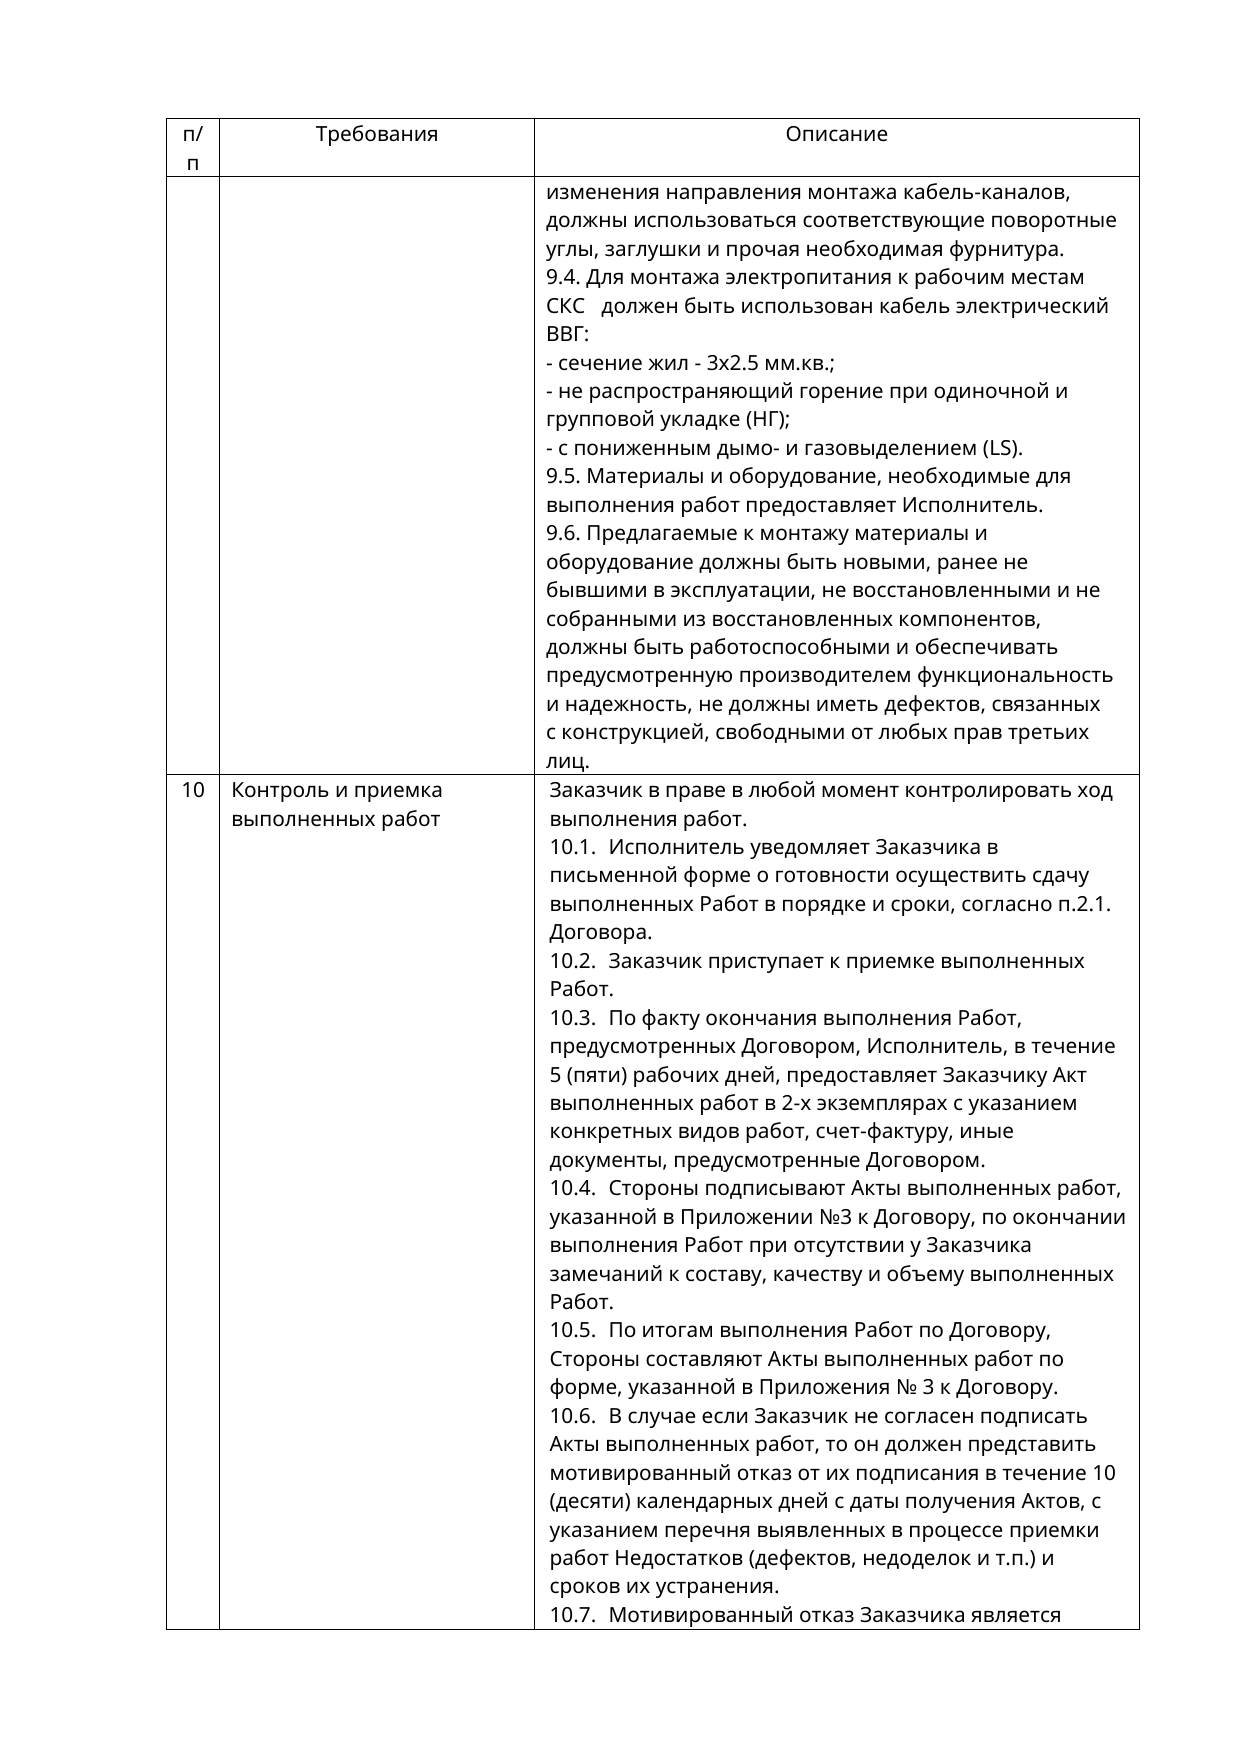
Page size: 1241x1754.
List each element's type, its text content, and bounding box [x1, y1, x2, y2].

table_header Требования [220, 119, 534, 176]
table_header п/п [167, 119, 219, 176]
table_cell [535, 177, 1139, 774]
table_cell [535, 775, 1139, 1628]
table_header Описание [535, 119, 1139, 176]
table_cell 9 [167, 177, 219, 774]
table_cell Контроль и приемка выполненных работ [220, 775, 534, 1628]
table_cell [220, 177, 534, 774]
table_cell 10 [167, 775, 219, 1628]
